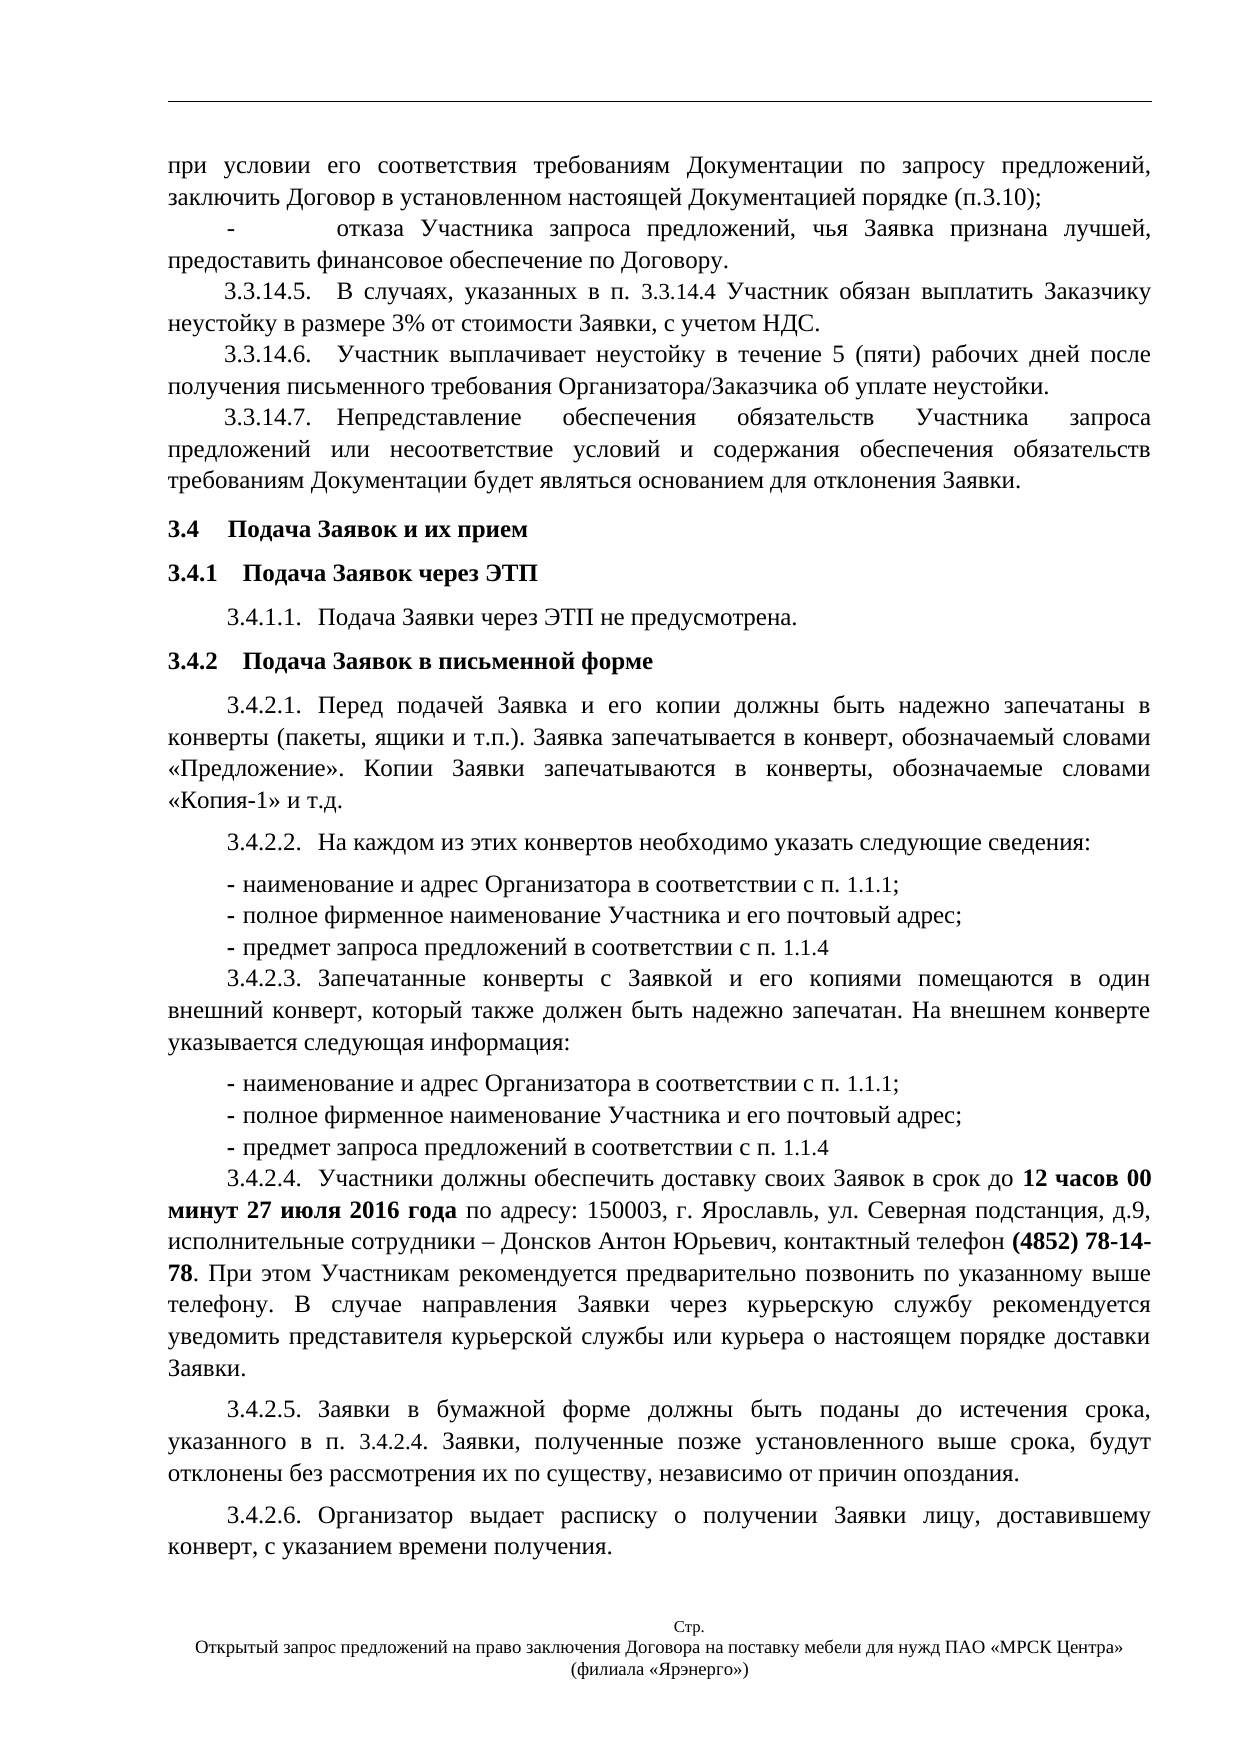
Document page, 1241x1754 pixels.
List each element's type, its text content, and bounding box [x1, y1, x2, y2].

subtitle Подача Заявок в письменной форме [168, 646, 1152, 675]
list полное фирменное наименование Участника и его почтовый адрес; [168, 1100, 1152, 1129]
subtitle Подача Заявок через ЭТП [168, 558, 1152, 587]
list отказа Участника запроса предложений, чья Заявка признана лучшей, предоставить финансовое обеспечение по Договору. [168, 213, 1152, 273]
list Организатор выдает расписку о получении Заявки лицу, доставившему конверт, с указанием времени получения. [168, 1500, 1152, 1560]
subtitle Подача Заявок и их прием [168, 514, 1152, 543]
list полное фирменное наименование Участника и его почтовый адрес; [168, 900, 1152, 929]
list Перед подачей Заявка и его копии должны быть надежно запечатаны в конверты (пакеты, ящики и т.п.). Заявка запечатывается в конверт, обозначаемый словами «Предложение». Копии Заявки запечатываются в конверты, обозначаемые словами «Копия-1» и т.д. [168, 690, 1152, 813]
list В случаях, указанных в п. 3.3.14.4 Участник обязан выплатить Заказчику неустойку в размере 3% от стоимости Заявки, с учетом НДС. [168, 276, 1152, 337]
list Запечатанные конверты с Заявкой и его копиями помещаются в один внешний конверт, который также должен быть надежно запечатан. На внешнем конверте указывается следующая информация: [168, 963, 1152, 1055]
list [168, 150, 1152, 210]
list Заявки в бумажной форме должны быть поданы до истечения срока, указанного в п. 3.4.2.4. Заявки, полученные позже установленного выше срока, будут отклонены без рассмотрения их по существу, независимо от причин опоздания. [168, 1394, 1152, 1486]
list Участники должны обеспечить доставку своих Заявок в срок до 12 часов 00 минут 27 июля 2016 года по адресу: 150003, г. Ярославль, ул. Северная подстанция, д.9, исполнительные сотрудники – Донсков Антон Юрьевич, контактный телефон (4852) 78-14-78. При этом Участникам рекомендуется предварительно позвонить по указанному выше телефону. В случае направления Заявки через курьерскую службу рекомендуется уведомить представителя курьерской службы или курьера о настоящем порядке доставки Заявки. [168, 1163, 1152, 1381]
list На каждом из этих конвертов необходимо указать следующие сведения: [168, 827, 1152, 856]
list предмет запроса предложений в соответствии с п. 1.1.4 [168, 932, 1152, 961]
list предмет запроса предложений в соответствии с п. 1.1.4 [168, 1132, 1152, 1160]
list Участник выплачивает неустойку в течение 5 (пяти) рабочих дней после получения письменного требования Организатора/Заказчика об уплате неустойки. [168, 339, 1152, 400]
list Непредставление обеспечения обязательств Участника запроса предложений или несоответствие условий и содержания обеспечения обязательств требованиям Документации будет являться основанием для отклонения Заявки. [168, 402, 1152, 494]
list наименование и адрес Организатора в соответствии с п. 1.1.1; [168, 1068, 1152, 1097]
list Подача Заявки через ЭТП не предусмотрена. [168, 602, 1152, 631]
list наименование и адрес Организатора в соответствии с п. 1.1.1; [168, 869, 1152, 897]
